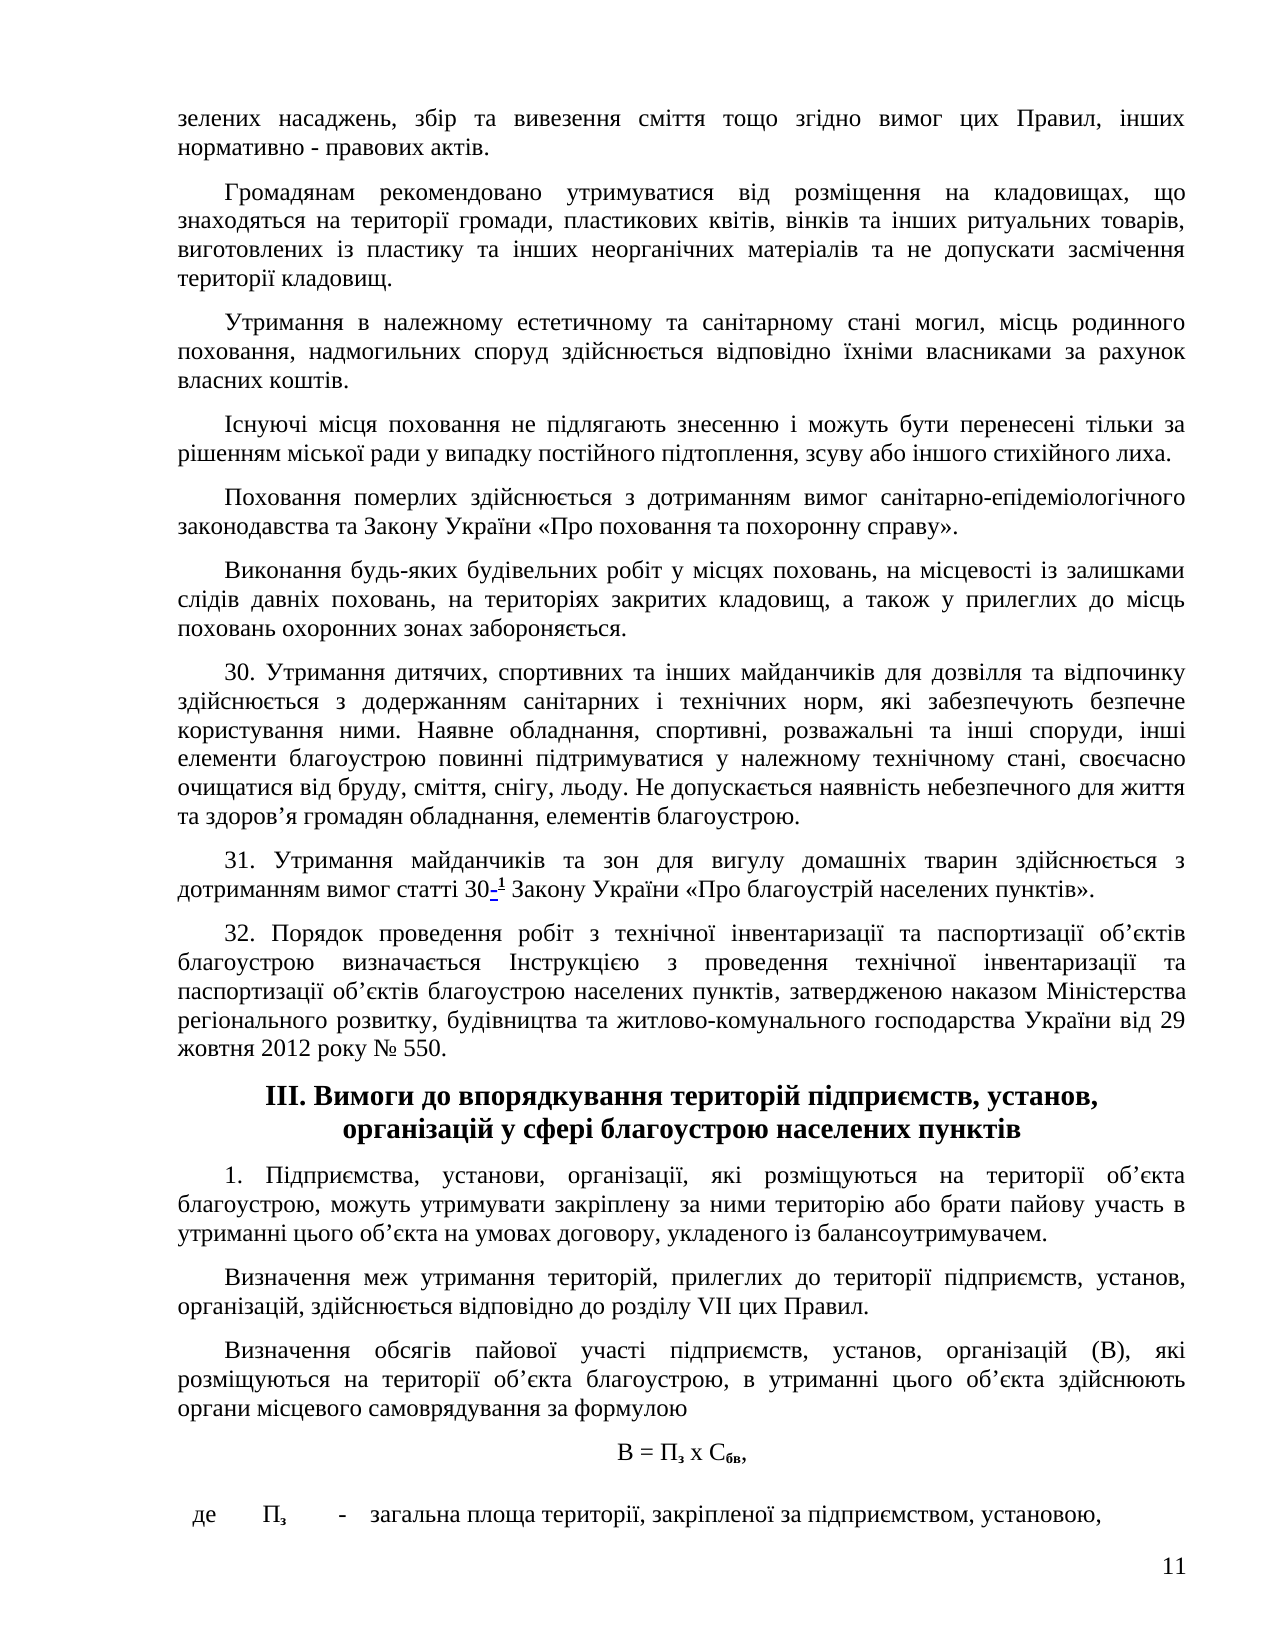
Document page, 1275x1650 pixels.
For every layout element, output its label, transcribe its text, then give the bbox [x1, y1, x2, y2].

text Поховання померлих здійснюється з дотриманням вимог санітарно-епідеміологічного законодавства та Закону України «Про поховання та похоронну справу». [177, 482, 1186, 540]
text 1. Підприємства, установи, організації, які розміщуються на території об’єкта благоустрою, можуть утримувати закріплену за ними територію або брати пайову участь в утриманні цього об’єкта на умовах договору, укладеного із балансоутримувачем. [177, 1161, 1186, 1247]
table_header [368, 1482, 1186, 1530]
text 32. Порядок проведення робіт з технічної інвентаризації та паспортизації об’єктів благоустрою визначається Інструкцією з проведення технічної інвентаризації та паспортизації об’єктів благоустрою населених пунктів, затвердженою наказом Міністерства регіонального розвитку, будівництва та житлово-комунального господарства України від 29 жовтня 2012 року № 550. [177, 918, 1186, 1062]
table_header Пз [232, 1482, 317, 1530]
table_header - [317, 1482, 368, 1530]
text Існуючі місця поховання не підлягають знесенню і можуть бути перенесені тільки за рішенням міської ради у випадку постійного підтоплення, зсуву або іншого стихійного лиха. [177, 409, 1186, 467]
table_header де [177, 1482, 232, 1530]
text ІІІ. Вимоги до впорядкування територій підприємств, установ, організацій у сфері благоустрою населених пунктів [224, 1078, 1139, 1145]
text 31. Утримання майданчиків та зон для вигулу домашніх тварин здійснюється з дотриманням вимог статті 30-1 Закону України «Про благоустрій населених пунктів». [177, 845, 1186, 903]
text В = Пз х Сбв, [224, 1437, 1139, 1466]
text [177, 103, 1186, 161]
text Утримання в належному естетичному та санітарному стані могил, місць родинного поховання, надмогильних споруд здійснюється відповідно їхніми власниками за рахунок власних коштів. [177, 307, 1186, 393]
text Визначення меж утримання територій, прилеглих до території підприємств, установ, організацій, здійснюється відповідно до розділу VIІ цих Правил. [177, 1262, 1186, 1320]
text Визначення обсягів пайової участі підприємств, установ, організацій (В), які розміщуються на території об’єкта благоустрою, в утриманні цього об’єкта здійснюють органи місцевого самоврядування за формулою [177, 1336, 1186, 1422]
text 30. Утримання дитячих, спортивних та інших майданчиків для дозвілля та відпочинку здійснюється з додержанням санітарних і технічних норм, які забезпечують безпечне користування ними. Наявне обладнання, спортивні, розважальні та інші споруди, інші елементи благоустрою повинні підтримуватися у належному технічному стані, своєчасно очищатися від бруду, сміття, снігу, льоду. Не допускається наявність небезпечного для життя та здоров’я громадян обладнання, елементів благоустрою. [177, 657, 1186, 830]
text Громадянам рекомендовано утримуватися від розміщення на кладовищах, що знаходяться на території громади, пластикових квітів, вінків та інших ритуальних товарів, виготовлених із пластику та інших неорганічних матеріалів та не допускати засмічення території кладовищ. [177, 177, 1186, 292]
text Виконання будь-яких будівельних робіт у місцях поховань, на місцевості із залишками слідів давніх поховань, на територіях закритих кладовищ, а також у прилеглих до місць поховань охоронних зонах забороняється. [177, 555, 1186, 642]
